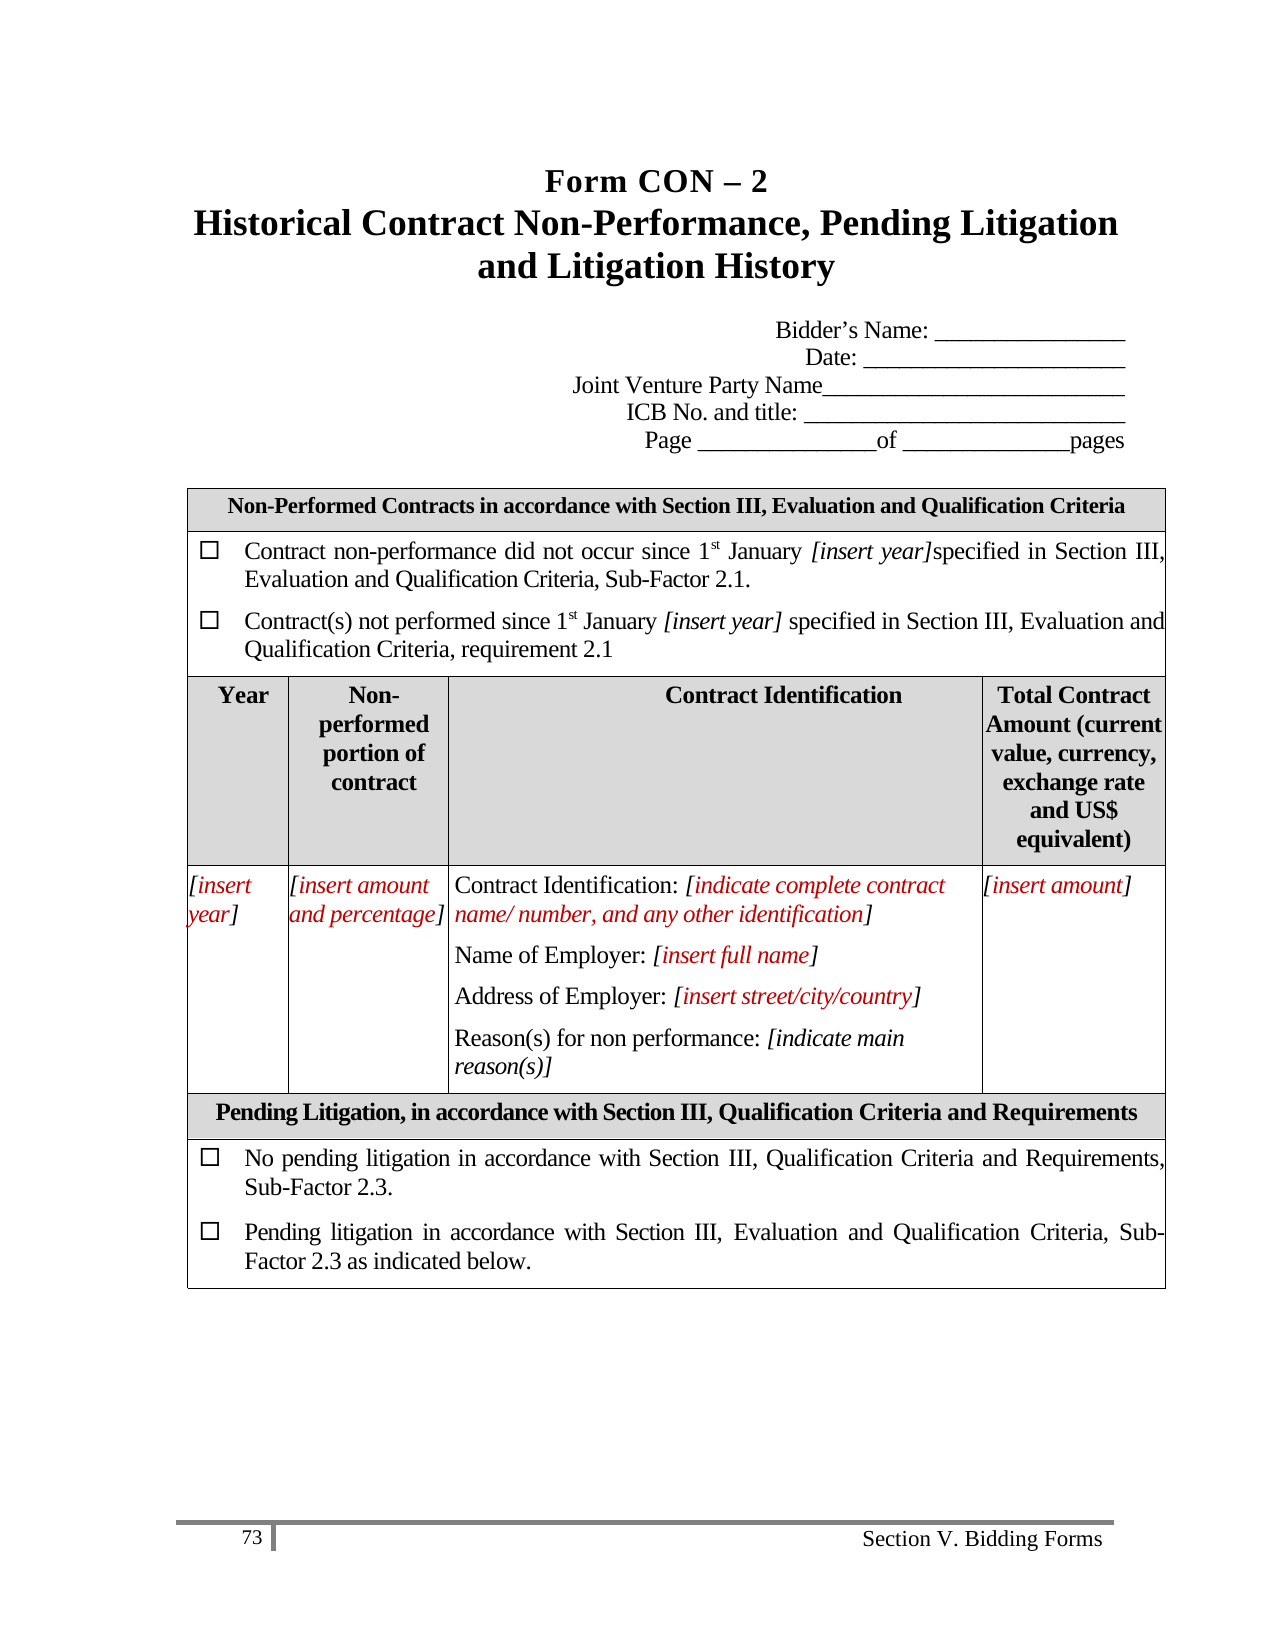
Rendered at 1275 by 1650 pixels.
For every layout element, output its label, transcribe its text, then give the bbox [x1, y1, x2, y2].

table_cell [insert year] [188, 866, 288, 1093]
table_cell Contract Identification: [indicate complete contract name/ number, and any other identification] Name of Employer: [insert full name] Address of Employer: [insert street/city/country] Reason(s) for non performance: [indicate main reason(s)] [449, 866, 982, 1093]
table_cell Contract Identification [449, 677, 982, 865]
table_cell Pending litigation in accordance with Section III, Evaluation and Qualification Criteria, Sub-Factor 2.3 as indicated below. [188, 1213, 1165, 1287]
table_cell [insert amount] [983, 866, 1165, 1093]
table_cell Pending Litigation, in accordance with Section III, Qualification Criteria and Requirements [188, 1094, 1165, 1138]
table_cell Total Contract Amount (current value, currency, exchange rate and US$ equivalent) [983, 677, 1165, 865]
table_header Non-Performed Contracts in accordance with Section III, Evaluation and Qualification Criteria [188, 489, 1165, 531]
table_cell No pending litigation in accordance with Section III, Qualification Criteria and Requirements, Sub-Factor 2.3. [188, 1140, 1165, 1213]
text Form CON – 2 [187, 150, 1125, 200]
table_cell Contract non-performance did not occur since 1st January [insert year]specified in Section III, Evaluation and Qualification Criteria, Sub-Factor 2.1. Contract(s) not performed since 1st January [insert year] specified in Section III, Evaluation and Qualification Criteria, requirement 2.1 [188, 532, 1165, 676]
table_cell [insert amount and percentage] [289, 866, 448, 1093]
table_cell Non- performed portion of contract [289, 677, 448, 865]
table_cell Year [188, 677, 288, 865]
text Bidder’s Name: ________________ Date: ______________________ Joint Venture Party Name_________________________ ICB No. and title: ___________________________ Page _______________of ______________pages [187, 316, 1125, 454]
subtitle Historical Contract Non-Performance, Pending Litigation and Litigation History [187, 200, 1125, 286]
